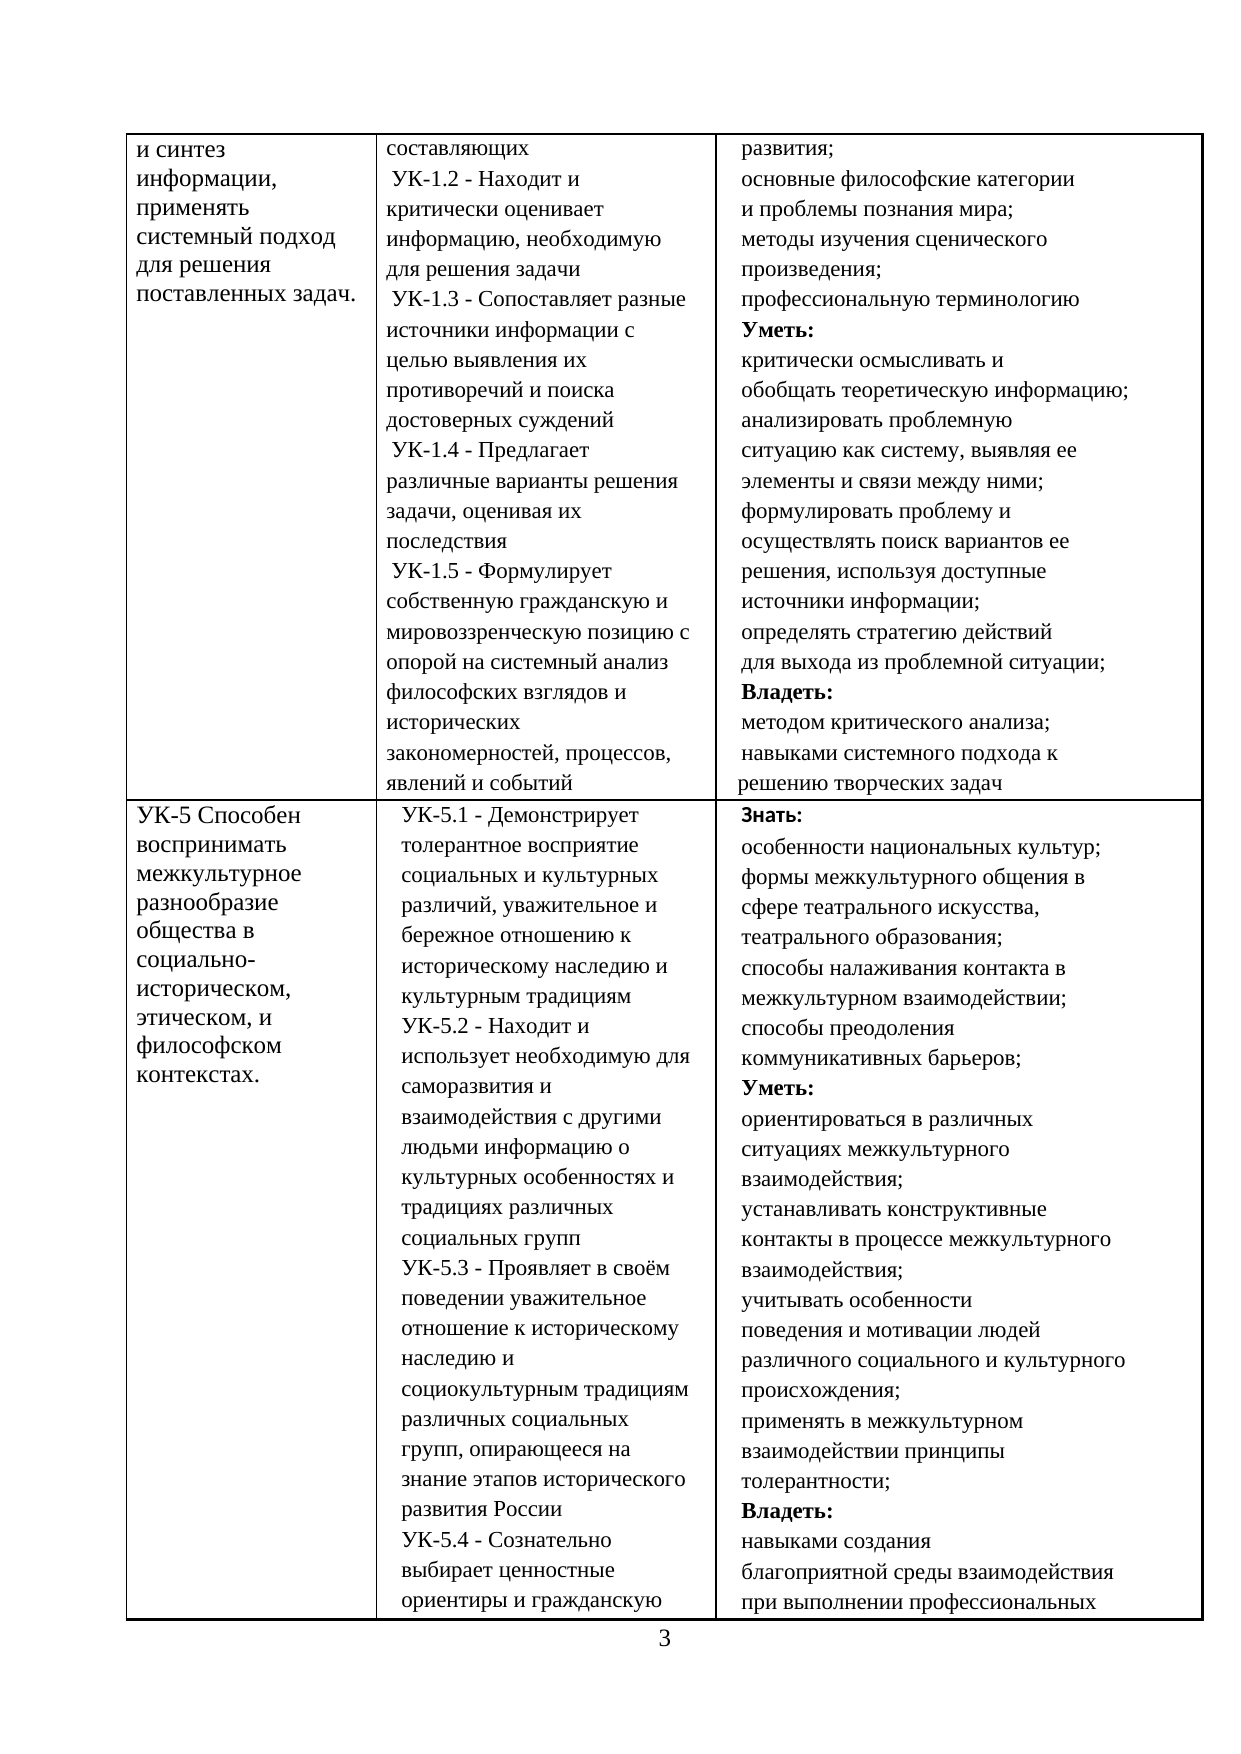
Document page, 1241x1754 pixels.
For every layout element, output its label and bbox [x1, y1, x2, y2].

table_cell [127, 135, 376, 799]
table_cell [377, 135, 715, 799]
table_cell [127, 801, 376, 1618]
table_cell [717, 135, 1201, 799]
table_cell [717, 801, 1201, 1618]
table_cell [377, 801, 715, 1618]
